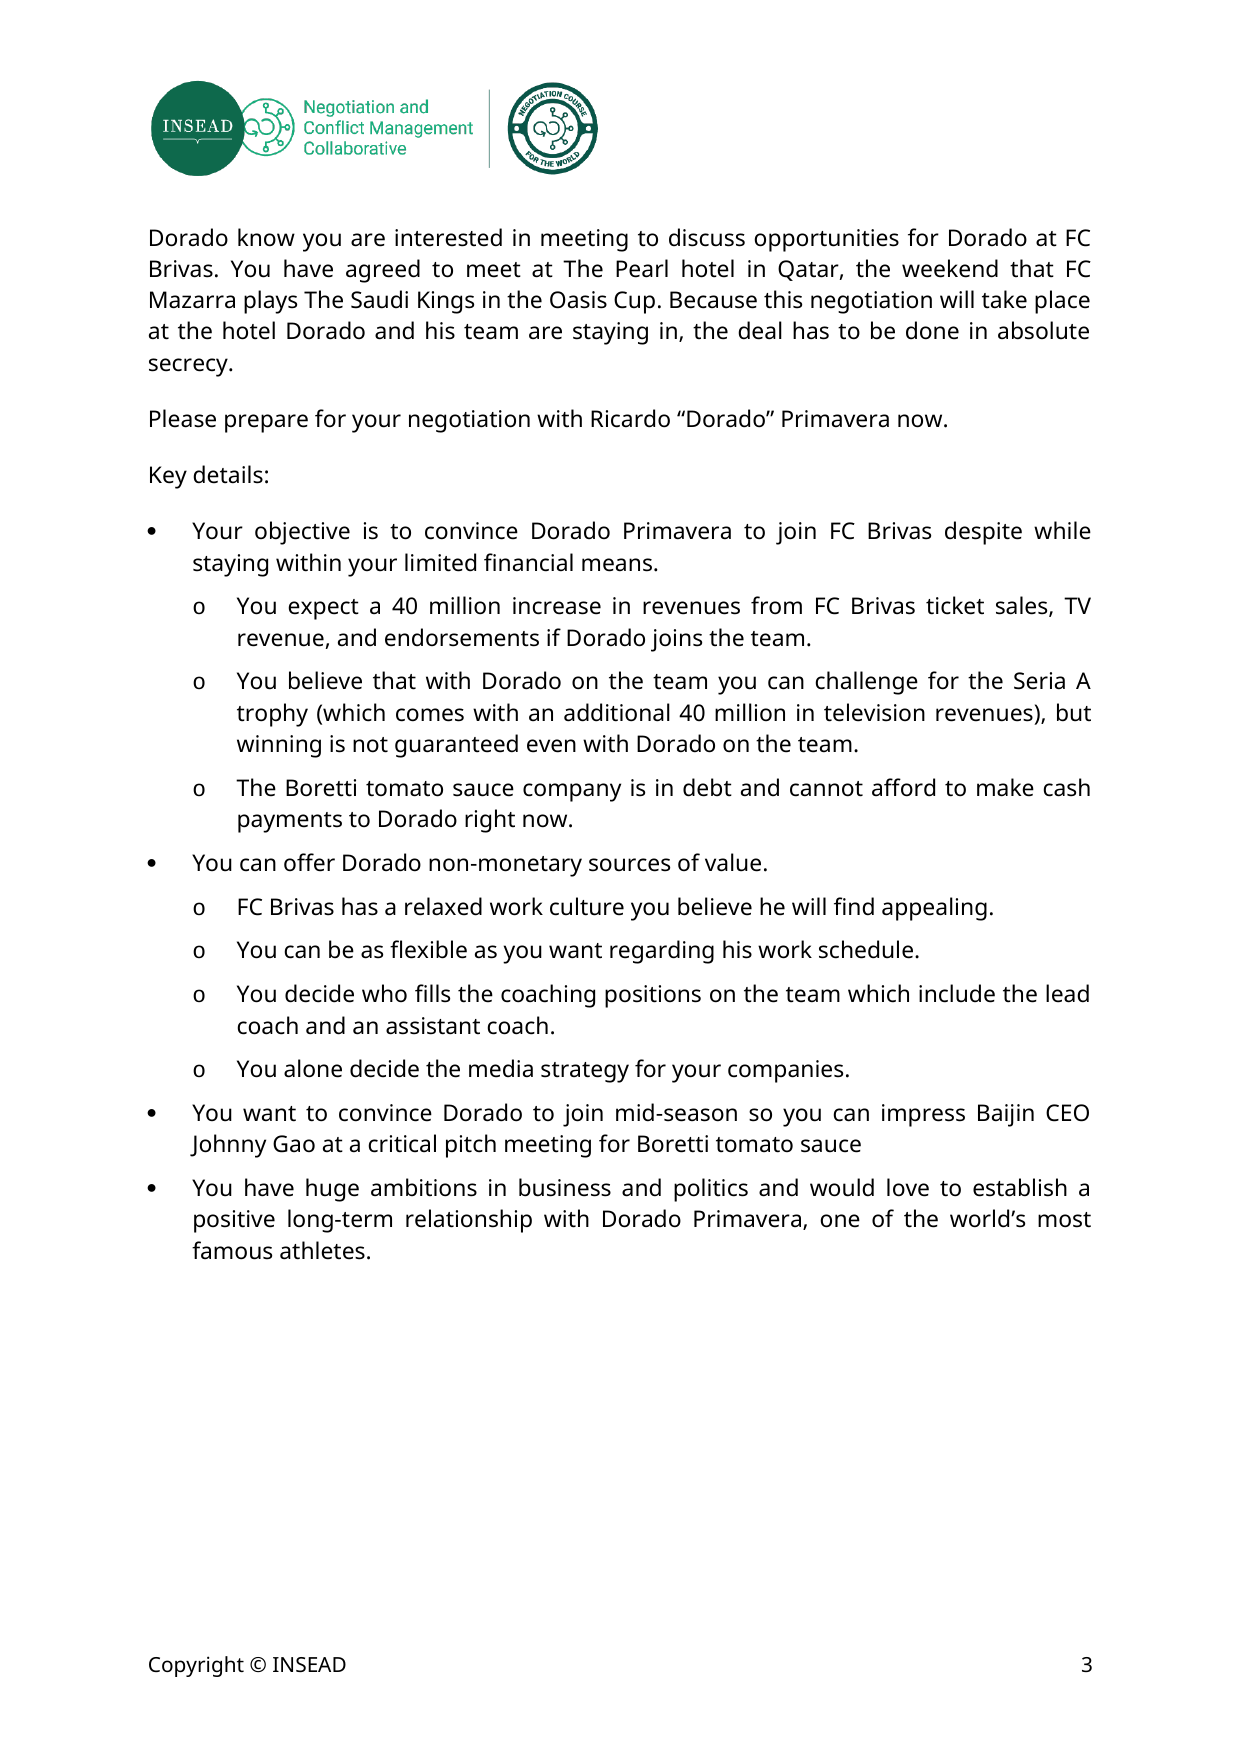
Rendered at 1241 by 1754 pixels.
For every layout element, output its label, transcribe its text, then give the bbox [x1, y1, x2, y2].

list FC Brivas has a relaxed work culture you believe he will find appealing. [192, 891, 1092, 922]
list You believe that with Dorado on the team you can challenge for the Seria A trophy (which comes with an additional 40 million in television revenues), but winning is not guaranteed even with Dorado on the team. [192, 665, 1092, 759]
list You alone decide the media strategy for your companies. [192, 1053, 1092, 1085]
list You can offer Dorado non-monetary sources of value. [148, 847, 1092, 878]
list Your objective is to convince Dorado Primavera to join FC Brivas despite while staying within your limited financial means. [148, 515, 1092, 578]
list You decide who fills the coaching positions on the team which include the lead coach and an assistant coach. [192, 978, 1092, 1041]
list The Boretti tomato sauce company is in debt and cannot afford to make cash payments to Dorado right now. [192, 772, 1092, 834]
picture [147, 75, 601, 182]
list You have huge ambitions in business and politics and would love to establish a positive long-term relationship with Dorado Primavera, one of the world’s most famous athletes. [148, 1172, 1092, 1266]
list You expect a 40 million increase in revenues from FC Brivas ticket sales, TV revenue, and endorsements if Dorado joins the team. [192, 590, 1092, 653]
list You want to convince Dorado to join mid-season so you can impress Baijin CEO Johnny Gao at a critical pitch meeting for Boretti tomato sauce [148, 1097, 1092, 1160]
list You can be as flexible as you want regarding his work schedule. [192, 934, 1092, 966]
text Please prepare for your negotiation with Ricardo “Dorado” Primavera now. [148, 403, 1092, 434]
text Key details: [148, 459, 1092, 490]
